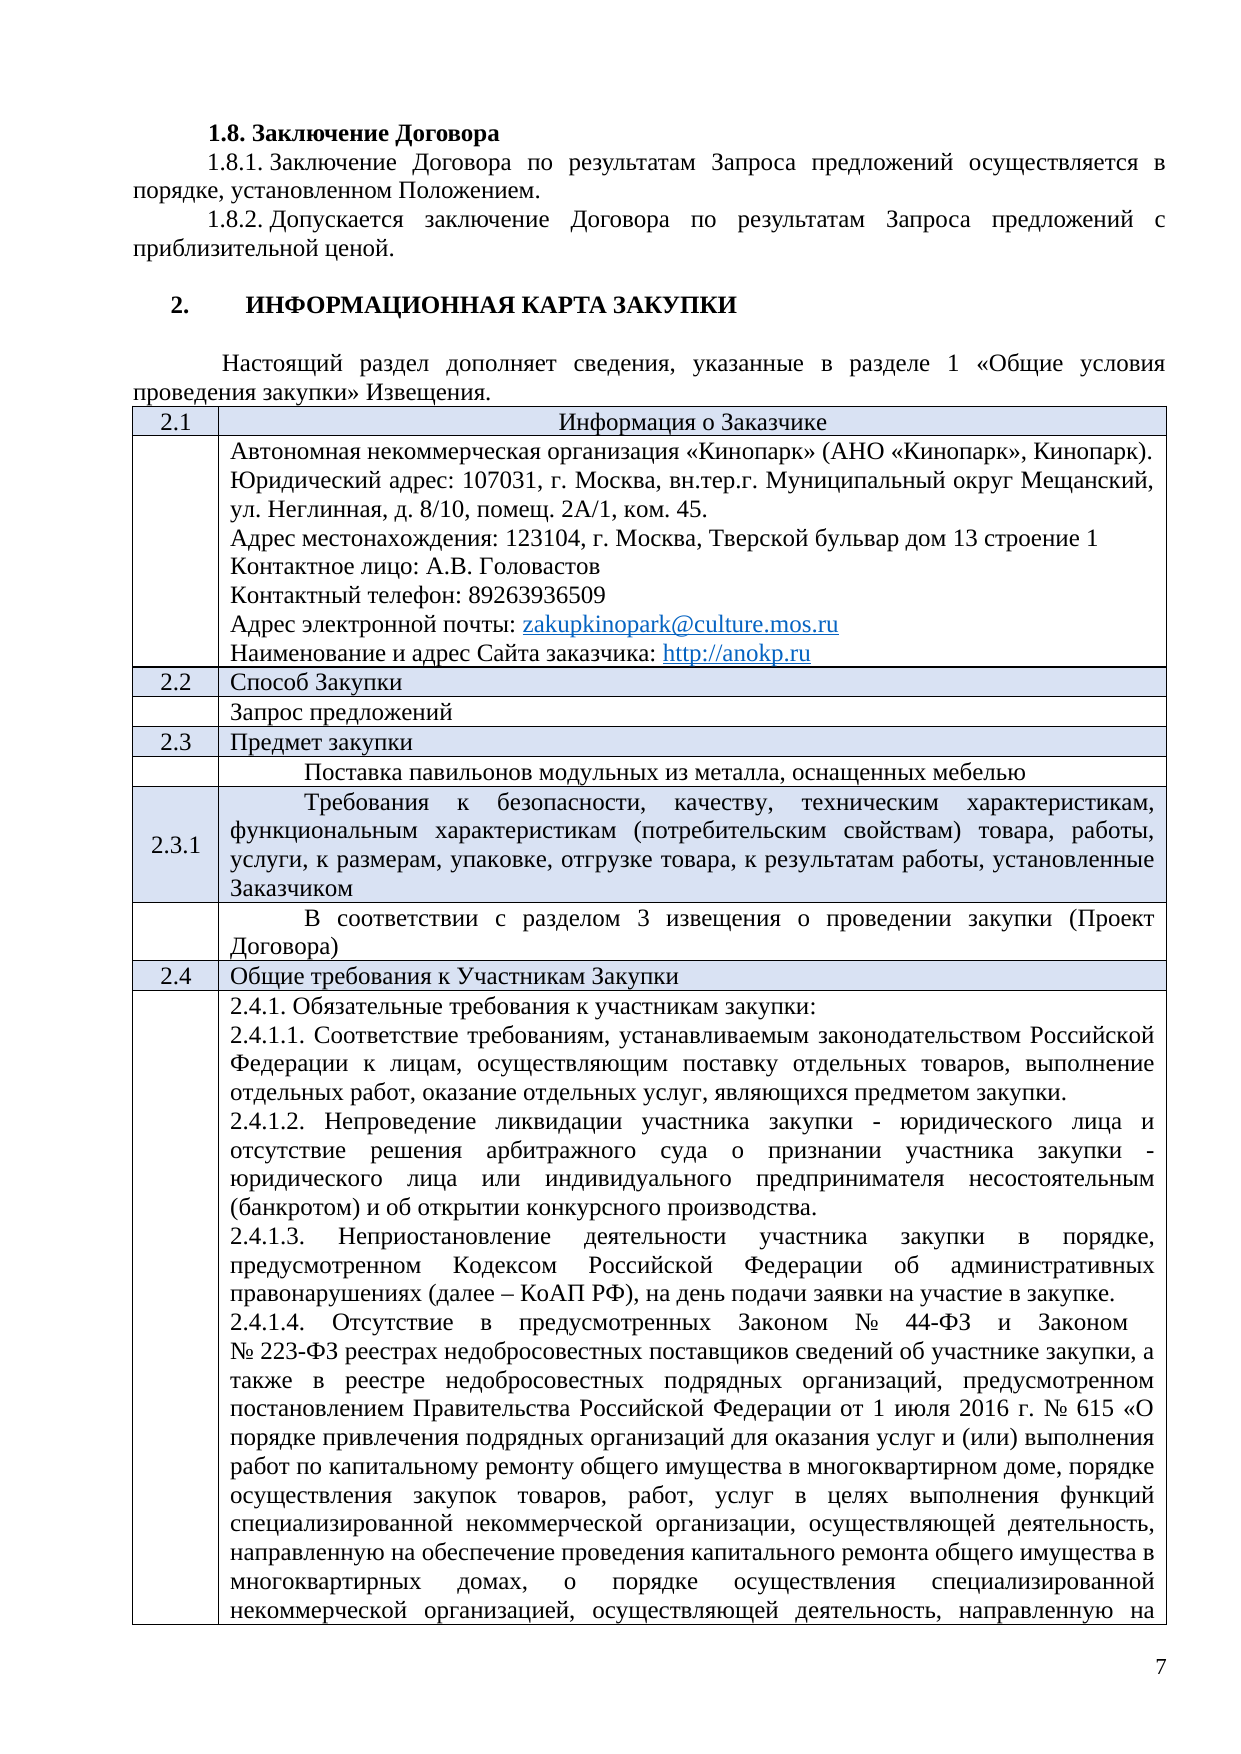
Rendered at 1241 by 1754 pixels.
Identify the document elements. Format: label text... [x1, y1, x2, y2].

table_cell 2.3.1 [133, 787, 218, 902]
list ИНФОРМАЦИОННАЯ КАРТА ЗАКУПКИ [170, 291, 1167, 319]
table_header 2.1 [133, 407, 218, 435]
table_cell 2.4 [133, 961, 218, 990]
table_cell Требования к безопасности, качеству, техническим характеристикам, функциональным характеристикам (потребительским свойствам) товара, работы, услуги, к размерам, упаковке, отгрузке товара, к результатам работы, установленные Заказчиком [219, 787, 1166, 902]
table_cell Поставка павильонов модульных из металла, оснащенных мебелью [219, 757, 1166, 786]
list Допускается заключение Договора по результатам Запроса предложений с приблизительной ценой. [133, 204, 1167, 262]
table_cell Автономная некоммерческая организация «Кинопарк» (АНО «Кинопарк», Кинопарк). Юридический адрес: 107031, г. Москва, вн.тер.г. Муниципальный округ Мещанский, ул. Неглинная, д. 8/10, помещ. 2А/1, ком. 45. Адрес местонахождения: 123104, г. Москва, Тверской бульвар дом 13 строение 1 Контактное лицо: А.В. Головастов Контактный телефон: 89263936509 Адрес электронной почты: zakupkinopark@culture.mos.ru Наименование и адрес Сайта заказчика: http://anokp.ru [219, 436, 1166, 666]
table_cell [133, 436, 218, 666]
list Заключение Договора по результатам Запроса предложений осуществляется в порядке, установленном Положением. [133, 147, 1167, 204]
list Заключение Договора [208, 118, 1167, 147]
table_cell 2.3 [133, 727, 218, 756]
table_cell Способ Закупки [219, 668, 1166, 696]
table_cell [133, 757, 218, 786]
table_cell В соответствии с разделом 3 извещения о проведении закупки (Проект Договора) [219, 903, 1166, 960]
table_cell [133, 697, 218, 726]
table_cell Общие требования к Участникам Закупки [219, 961, 1166, 990]
table_header Информация о Заказчике [219, 407, 1166, 435]
table_cell Запрос предложений [219, 697, 1166, 726]
text Настоящий раздел дополняет сведения, указанные в разделе 1 «Общие условия проведения закупки» Извещения. [133, 348, 1167, 406]
table_cell [133, 991, 218, 1623]
table_cell 2.2 [133, 668, 218, 696]
table_cell Предмет закупки [219, 727, 1166, 756]
table_cell [133, 903, 218, 960]
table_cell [219, 991, 1166, 1623]
